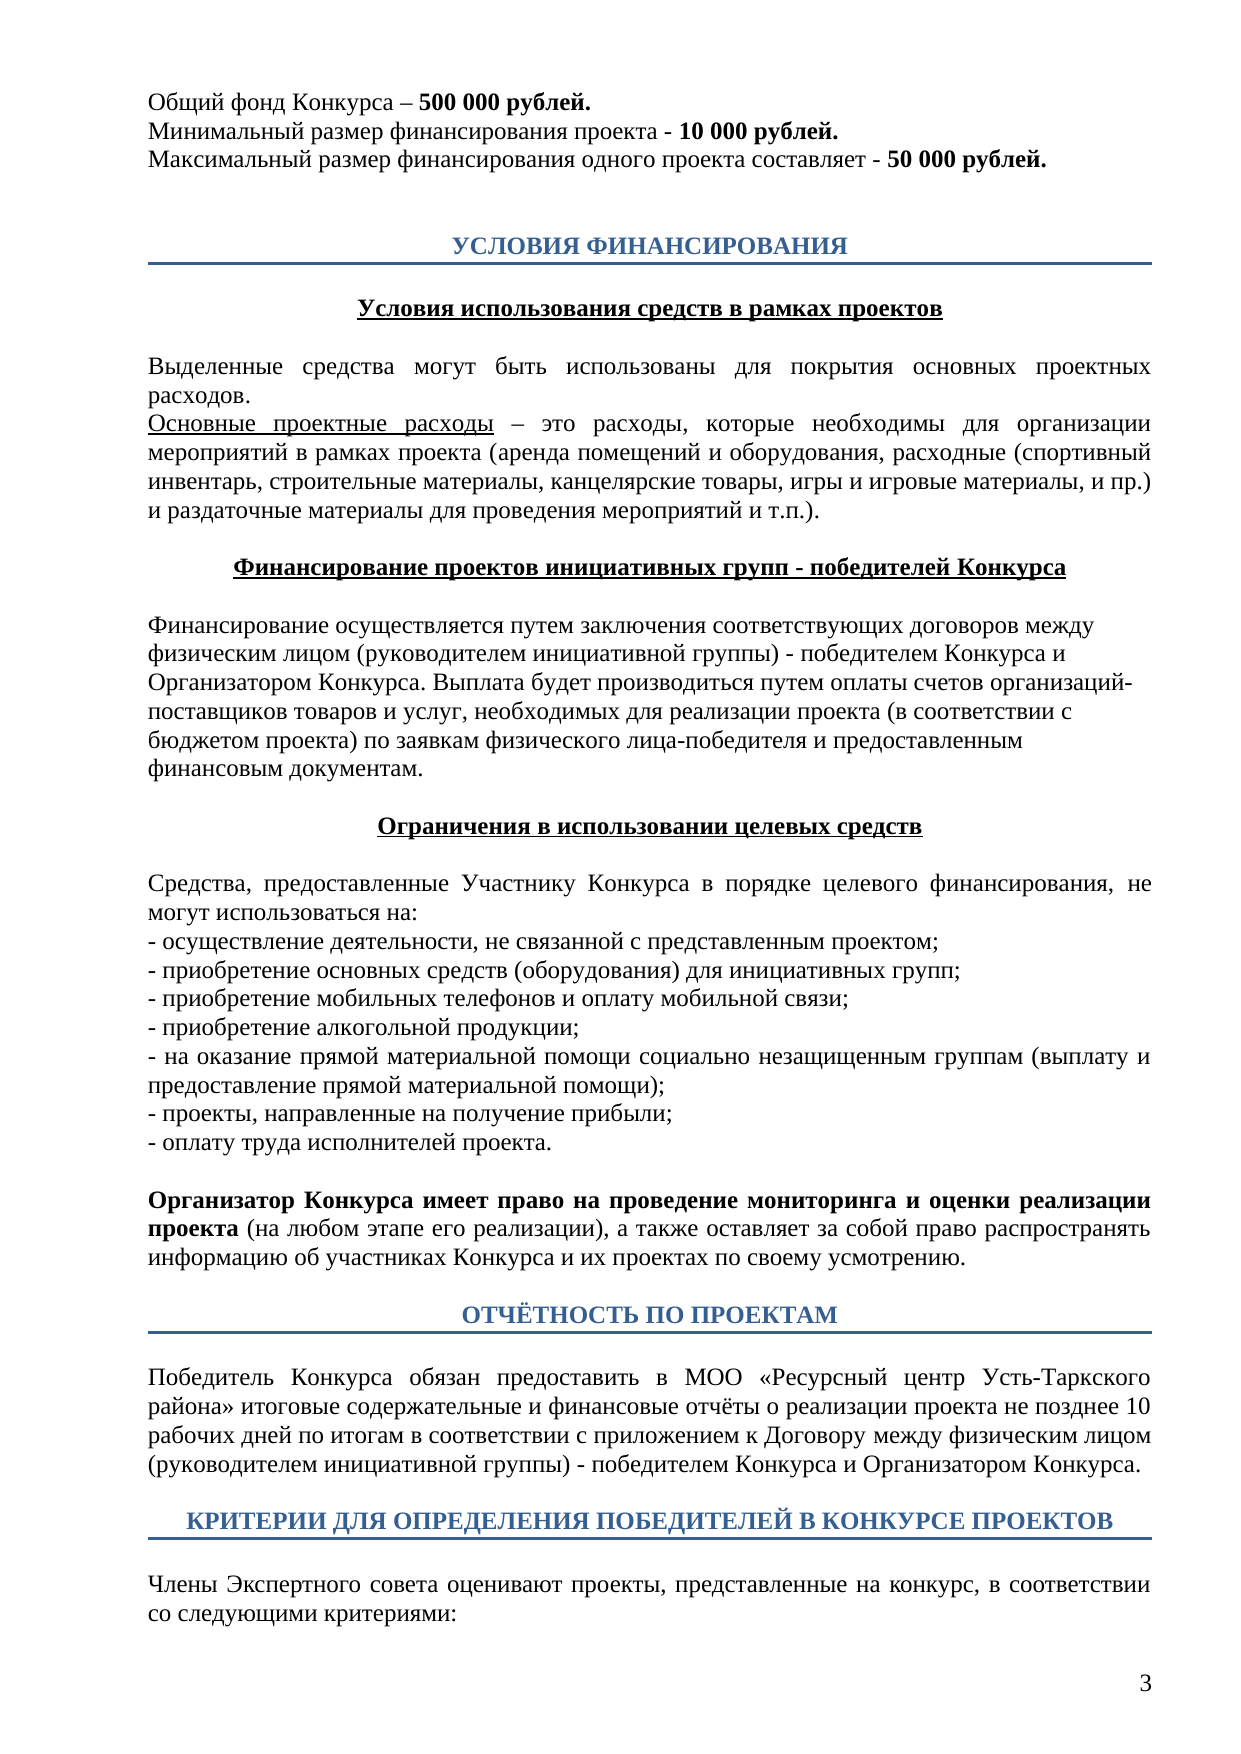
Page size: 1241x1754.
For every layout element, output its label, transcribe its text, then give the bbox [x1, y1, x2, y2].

list - на оказание прямой материальной помощи социально незащищенным группам (выплату и предоставление прямой материальной помощи); [148, 1041, 1152, 1098]
text Минимальный размер финансирования проекта - 10 000 рублей. [148, 116, 1152, 144]
text Средства, предоставленные Участнику Конкурса в порядке целевого финансирования, не могут использоваться на: [148, 868, 1152, 926]
text Основные проектные расходы – это расходы, которые необходимы для организации мероприятий в рамках проекта (аренда помещений и оборудования, расходные (спортивный инвентарь, строительные материалы, канцелярские товары, игры и игровые материалы, и пр.) и раздаточные материалы для проведения мероприятий и т.п.). [148, 408, 1152, 523]
text Победитель Конкурса обязан предоставить в МОО «Ресурсный центр Усть-Таркского района» итоговые содержательные и финансовые отчёты о реализации проекта не позднее 10 рабочих дней по итогам в соответствии с приложением к Договору между физическим лицом (руководителем инициативной группы) - победителем Конкурса и Организатором Конкурса. [148, 1362, 1152, 1477]
subtitle КРИТЕРИИ ДЛЯ ОПРЕДЕЛЕНИЯ ПОБЕДИТЕЛЕЙ В КОНКУРСЕ ПРОЕКТОВ [148, 1506, 1152, 1537]
text Организатор Конкурса имеет право на проведение мониторинга и оценки реализации проекта (на любом этапе его реализации), а также оставляет за собой право распространять информацию об участниках Конкурса и их проектах по своему усмотрению. [148, 1185, 1152, 1271]
list Финансирование осуществляется путем заключения соответствующих договоров между физическим лицом (руководителем инициативной группы) - победителем Конкурса и Организатором Конкурса. Выплата будет производиться путем оплаты счетов организаций-поставщиков товаров и услуг, необходимых для реализации проекта (в соответствии с бюджетом проекта) по заявкам физического лица-победителя и предоставленным финансовым документам. [148, 610, 1152, 782]
list - приобретение алкогольной продукции; [148, 1012, 1152, 1041]
text Максимальный размер финансирования одного проекта составляет - 50 000 рублей. [148, 144, 1152, 173]
text Финансирование проектов инициативных групп - победителей Конкурса [148, 552, 1152, 581]
list Ограничения в использовании целевых средств [148, 811, 1152, 840]
text Выделенные средства могут быть использованы для покрытия основных проектных расходов. [148, 351, 1152, 408]
text Члены Экспертного совета оценивают проекты, представленные на конкурс, в соответствии со следующими критериями: [148, 1569, 1152, 1626]
text Общий фонд Конкурса – 500 000 рублей. [148, 87, 1152, 116]
list - осуществление деятельности, не связанной с представленным проектом; [148, 926, 1152, 955]
list ОТЧЁТНОСТЬ ПО ПРОЕКТАМ [148, 1300, 1152, 1331]
list Условия использования средств в рамках проектов [148, 293, 1152, 322]
list - приобретение мобильных телефонов и оплату мобильной связи; [148, 983, 1152, 1012]
list - приобретение основных средств (оборудования) для инициативных групп; [148, 955, 1152, 983]
list - оплату труда исполнителей проекта. [148, 1127, 1152, 1156]
list - проекты, направленные на получение прибыли; [148, 1098, 1152, 1127]
list УСЛОВИЯ ФИНАНСИРОВАНИЯ [148, 231, 1152, 262]
